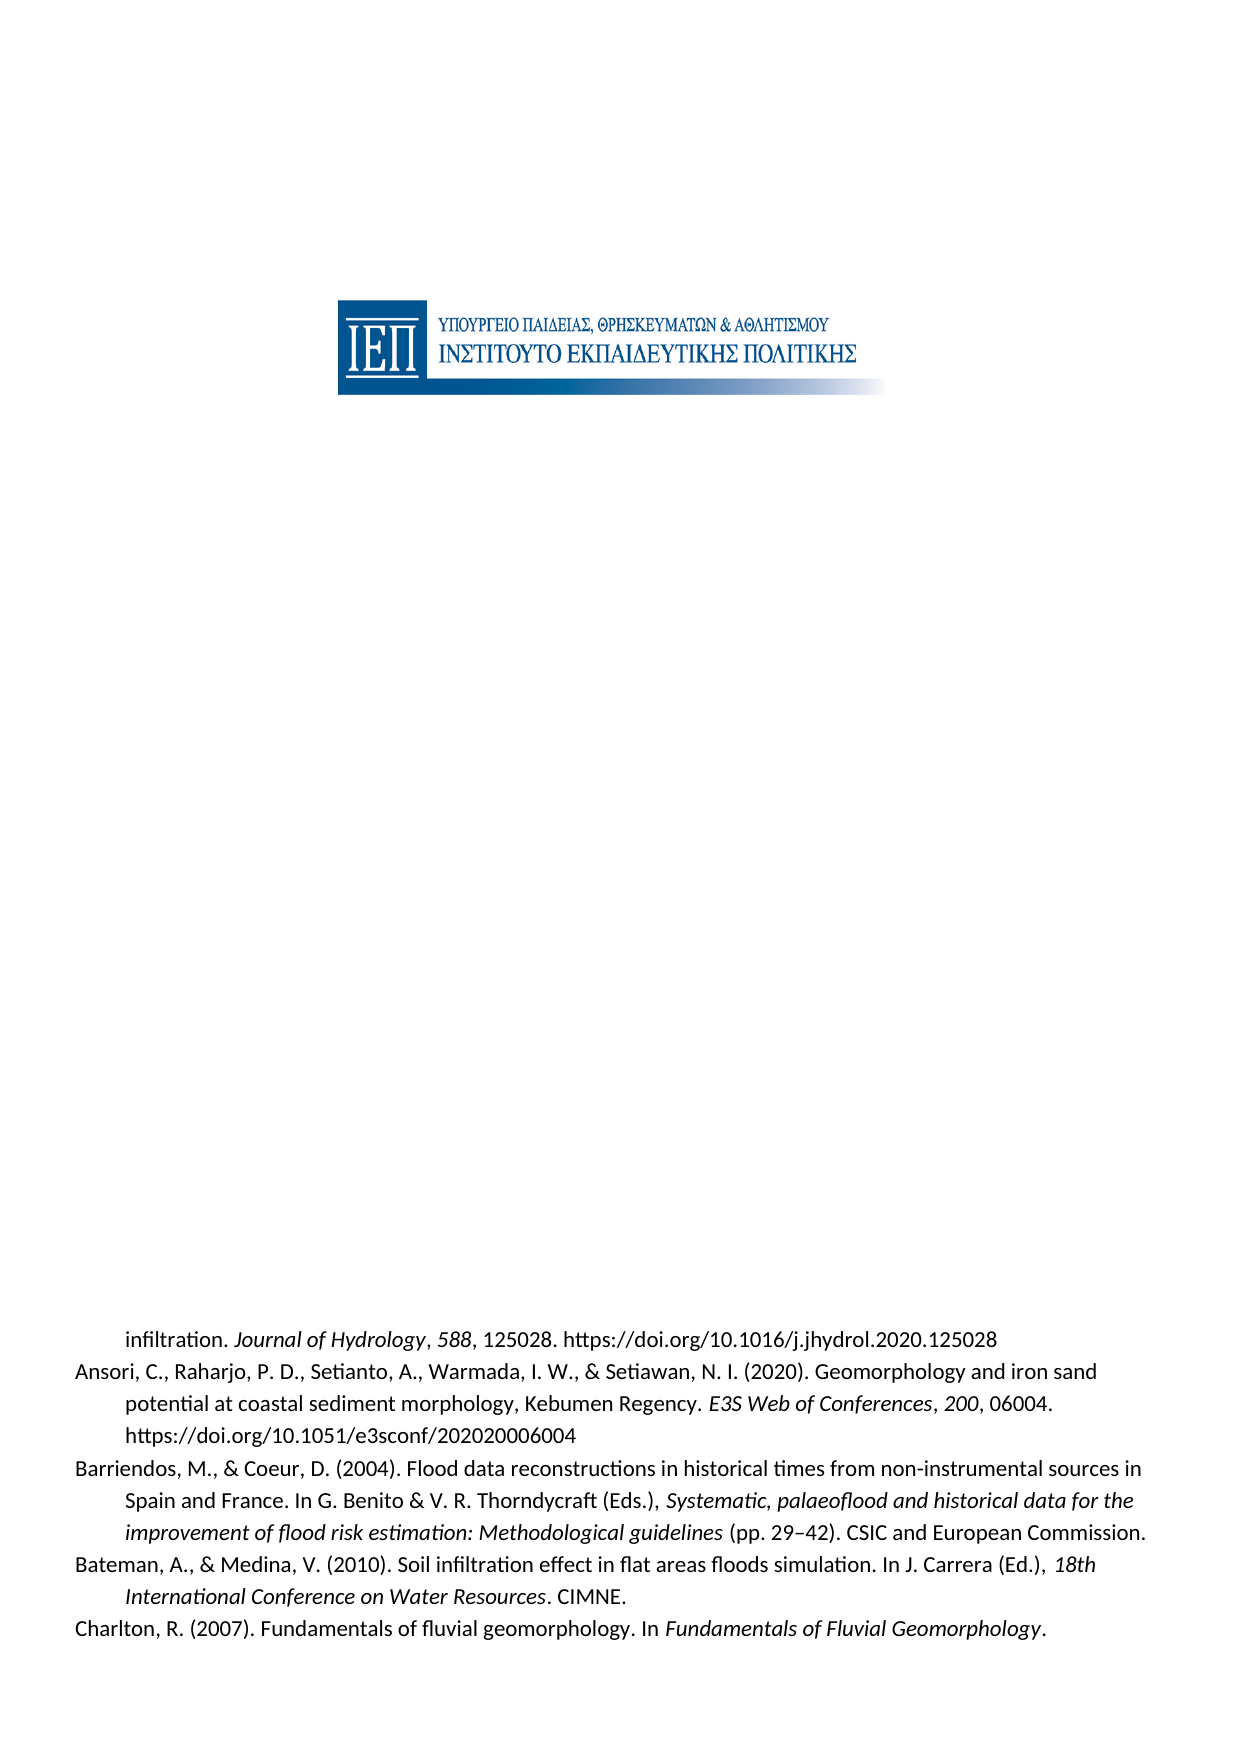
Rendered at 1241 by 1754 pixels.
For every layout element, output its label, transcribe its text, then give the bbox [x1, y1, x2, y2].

text Bateman, A., & Medina, V. (2010). Soil infiltration effect in flat areas floods simulation. In J. Carrera (Ed.), 18th International Conference on Water Resources. CIMNE. [75, 1550, 1148, 1610]
picture [337, 300, 886, 395]
text Charlton, R. (2007). Fundamentals of fluvial geomorphology. In Fundamentals of Fluvial Geomorphology. Routledge. https://doi.org/10.4324/9780203371084 [75, 1614, 1148, 1643]
text Ansori, C., Raharjo, P. D., Setianto, A., Warmada, I. W., & Setiawan, N. I. (2020). Geomorphology and iron sand potential at coastal sediment morphology, Kebumen Regency. E3S Web of Conferences, 200, 06004. https://doi.org/10.1051/e3sconf/202020006004 [75, 1357, 1148, 1449]
text Anni, A. H., Sagy, C., & Sarah, P. (2020). Sensitivity of urban flood simulations to stormwater infrastructure and soil infiltration. Journal of Hydrology, 588, 125028. https://doi.org/10.1016/j.jhydrol.2020.125028 [75, 1325, 1148, 1353]
text Barriendos, M., & Coeur, D. (2004). Flood data reconstructions in historical times from non-instrumental sources in Spain and France. In G. Benito & V. R. Thorndycraft (Eds.), Systematic, palaeoflood and historical data for the improvement of flood risk estimation: Methodological guidelines (pp. 29–42). CSIC and European Commission. [75, 1454, 1148, 1546]
